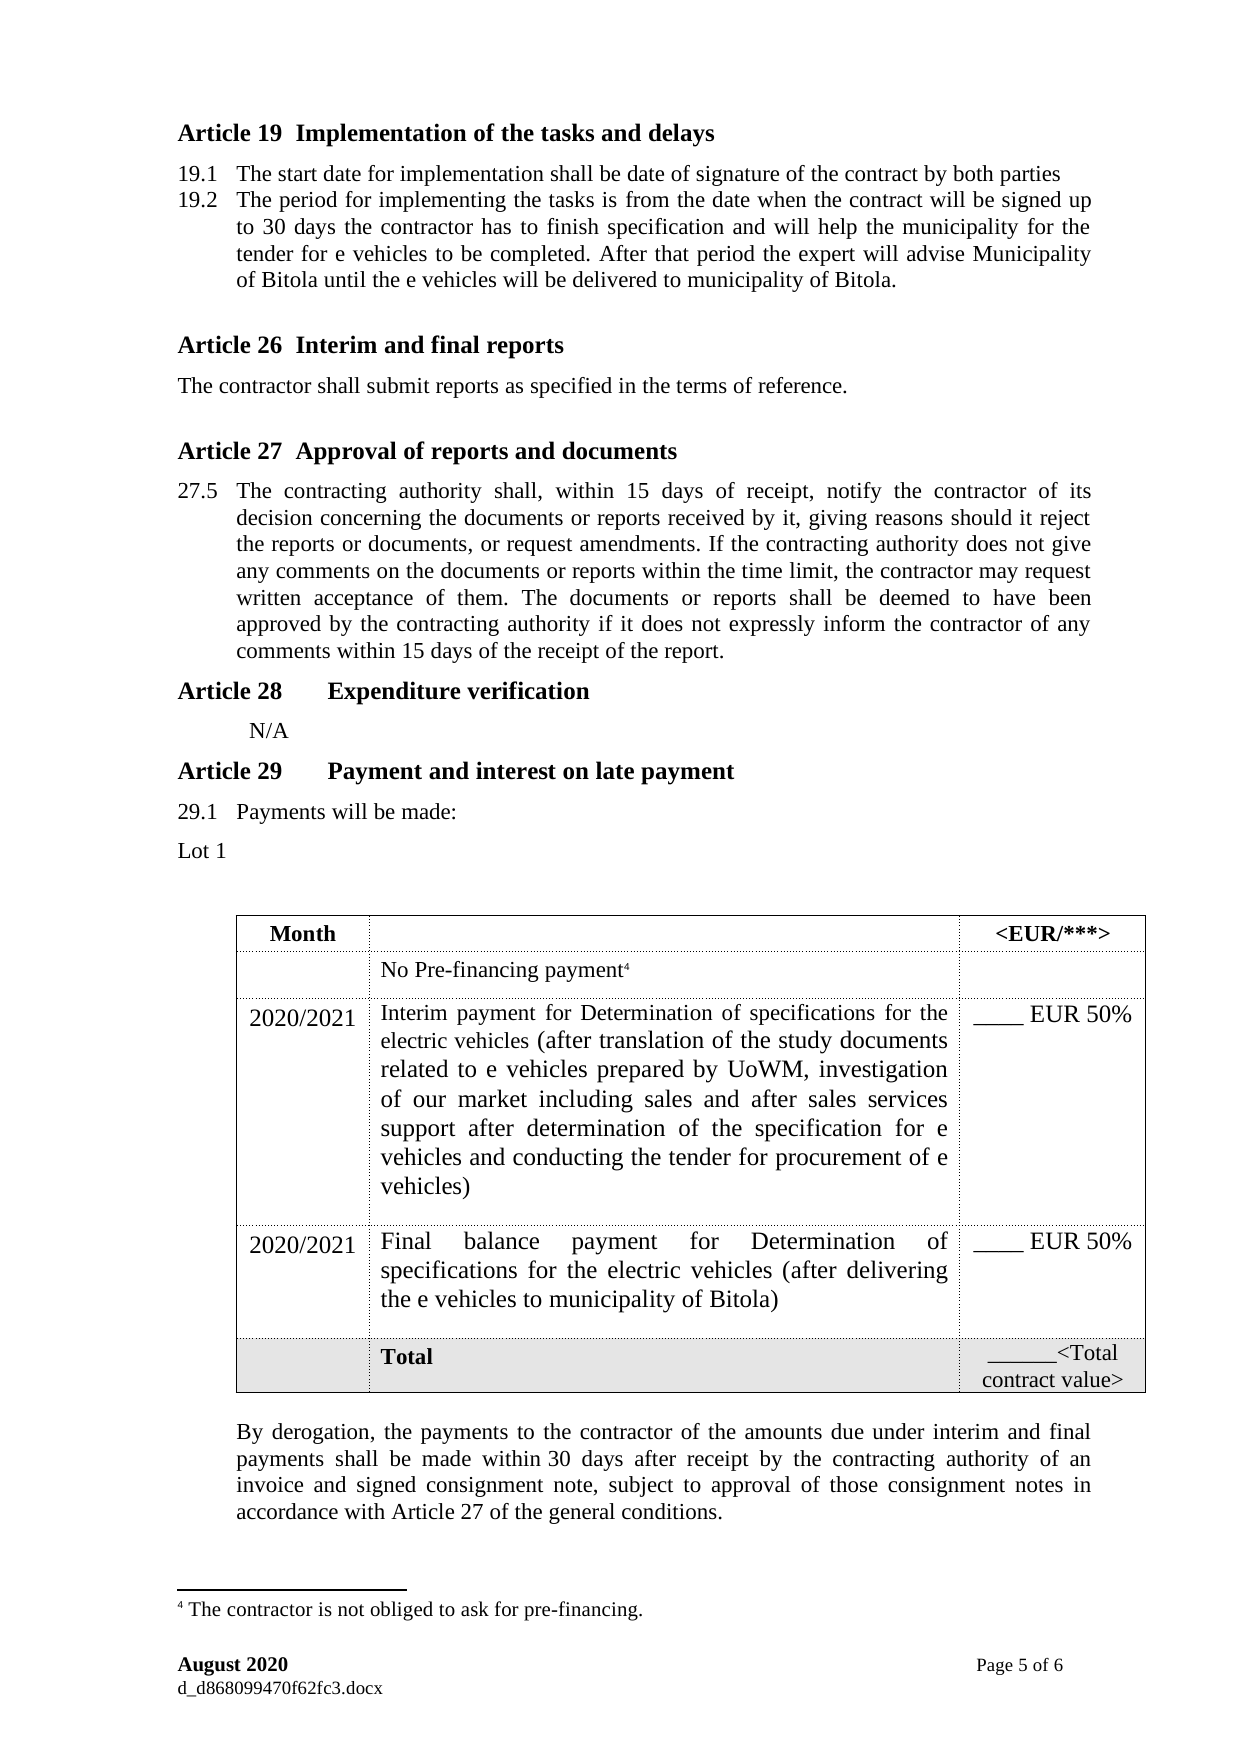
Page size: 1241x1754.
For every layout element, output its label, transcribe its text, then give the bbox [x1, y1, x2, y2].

text By derogation, the payments to the contractor of the amounts due under interim and final payments shall be made within 30 days after receipt by the contracting authority of an invoice and signed consignment note, subject to approval of those consignment notes in accordance with Article 27 of the general conditions. [236, 1418, 1092, 1524]
table_header <EUR/***> [960, 916, 1145, 951]
text 19.2 The period for implementing the tasks is from the date when the contract will be signed up to 30 days the contractor has to finish specification and will help the municipality for the tender for e vehicles to be completed. After that period the expert will advise Municipality of Bitola until the e vehicles will be delivered to municipality of Bitola. [177, 186, 1092, 292]
table_cell ____ EUR 50% [960, 1225, 1145, 1338]
table_header [369, 916, 960, 951]
table_cell Interim payment for Determination of specifications for the electric vehicles (after translation of the study documents related to e vehicles prepared by UoWM, investigation of our market including sales and after sales services support after determination of the specification for e vehicles and conducting the tender for procurement of e vehicles) [369, 998, 960, 1225]
table_cell [237, 951, 369, 998]
text 19.1 The start date for implementation shall be date of signature of the contract by both parties [177, 160, 1092, 186]
table_cell ____ EUR 50% [960, 998, 1145, 1225]
text The contractor shall submit reports as specified in the terms of reference. [177, 372, 1092, 398]
text 29.1 Payments will be made: [177, 798, 1092, 824]
text Article 26 Interim and final reports [177, 330, 1092, 359]
table_cell 2020/2021 [237, 998, 369, 1225]
table_cell [960, 951, 1145, 998]
table_header Month [237, 916, 369, 951]
list Article 29 Payment and interest on late payment [177, 756, 1092, 785]
list 27.5 The contracting authority shall, within 15 days of receipt, notify the contractor of its decision concerning the documents or reports received by it, giving reasons should it reject the reports or documents, or request amendments. If the contracting authority does not give any comments on the documents or reports within the time limit, the contractor may request written acceptance of them. The documents or reports shall be deemed to have been approved by the contracting authority if it does not expressly inform the contractor of any comments within 15 days of the receipt of the report. [177, 477, 1092, 663]
text Lot 1 [177, 837, 1092, 863]
text Article 19 Implementation of the tasks and delays [177, 118, 1092, 147]
table_cell 2020/2021 [237, 1225, 369, 1338]
text Article 27 Approval of reports and documents [177, 436, 1092, 465]
list N/A [177, 717, 1092, 744]
table_cell Final balance payment for Determination of specifications for the electric vehicles (after delivering the e vehicles to municipality of Bitola) [369, 1225, 960, 1338]
table_cell ______<Total contract value> [960, 1338, 1145, 1392]
table_cell No Pre-financing payment [369, 951, 960, 998]
list Article 28 Expenditure verification [177, 676, 1092, 705]
table_cell [237, 1338, 369, 1392]
table_cell Total [369, 1338, 960, 1392]
